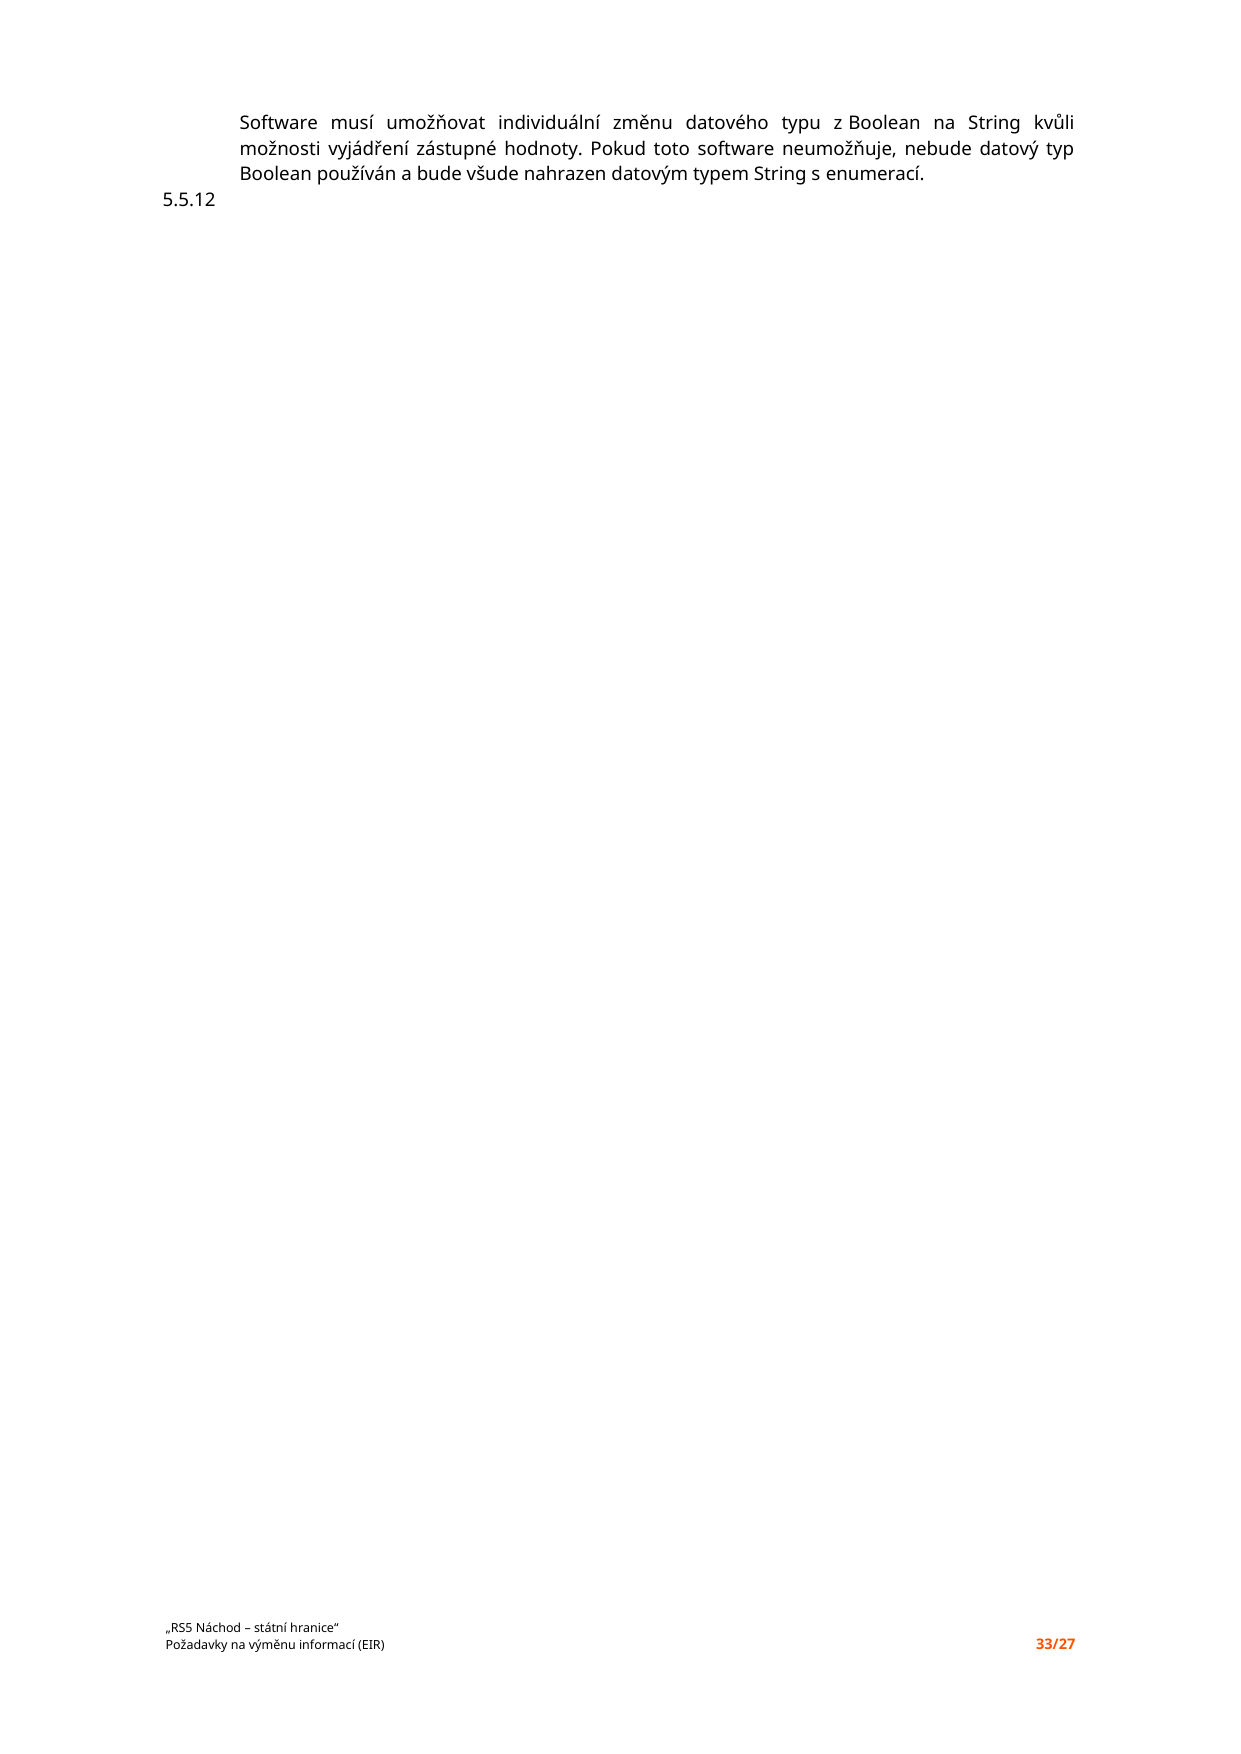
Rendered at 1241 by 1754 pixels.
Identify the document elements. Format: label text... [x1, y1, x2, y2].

list Software musí umožňovat individuální změnu datového typu z Boolean na String kvůli možnosti vyjádření zástupné hodnoty. Pokud toto software neumožňuje, nebude datový typ Boolean používán a bude všude nahrazen datovým typem String s enumerací. [239, 109, 1075, 186]
